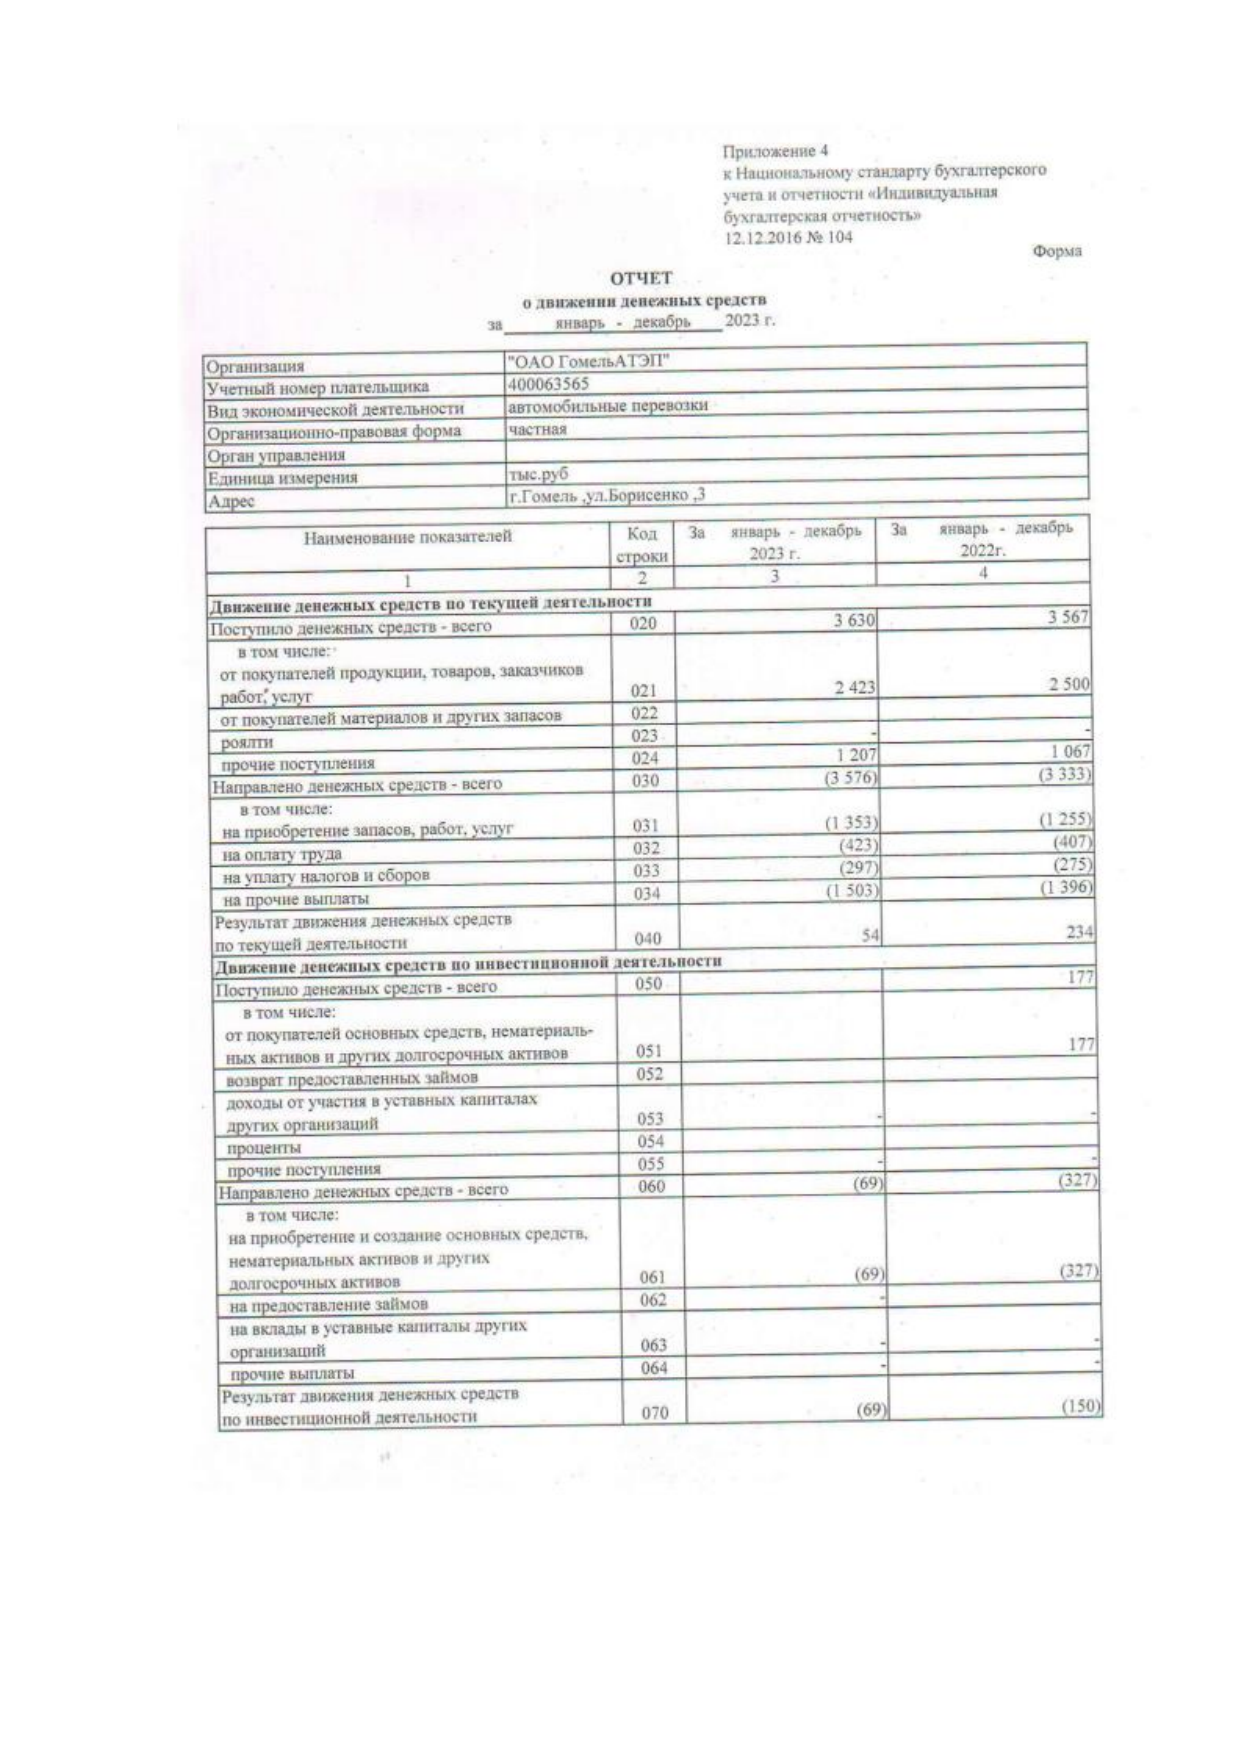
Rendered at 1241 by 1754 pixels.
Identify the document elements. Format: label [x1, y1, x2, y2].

picture [177, 118, 1152, 1498]
